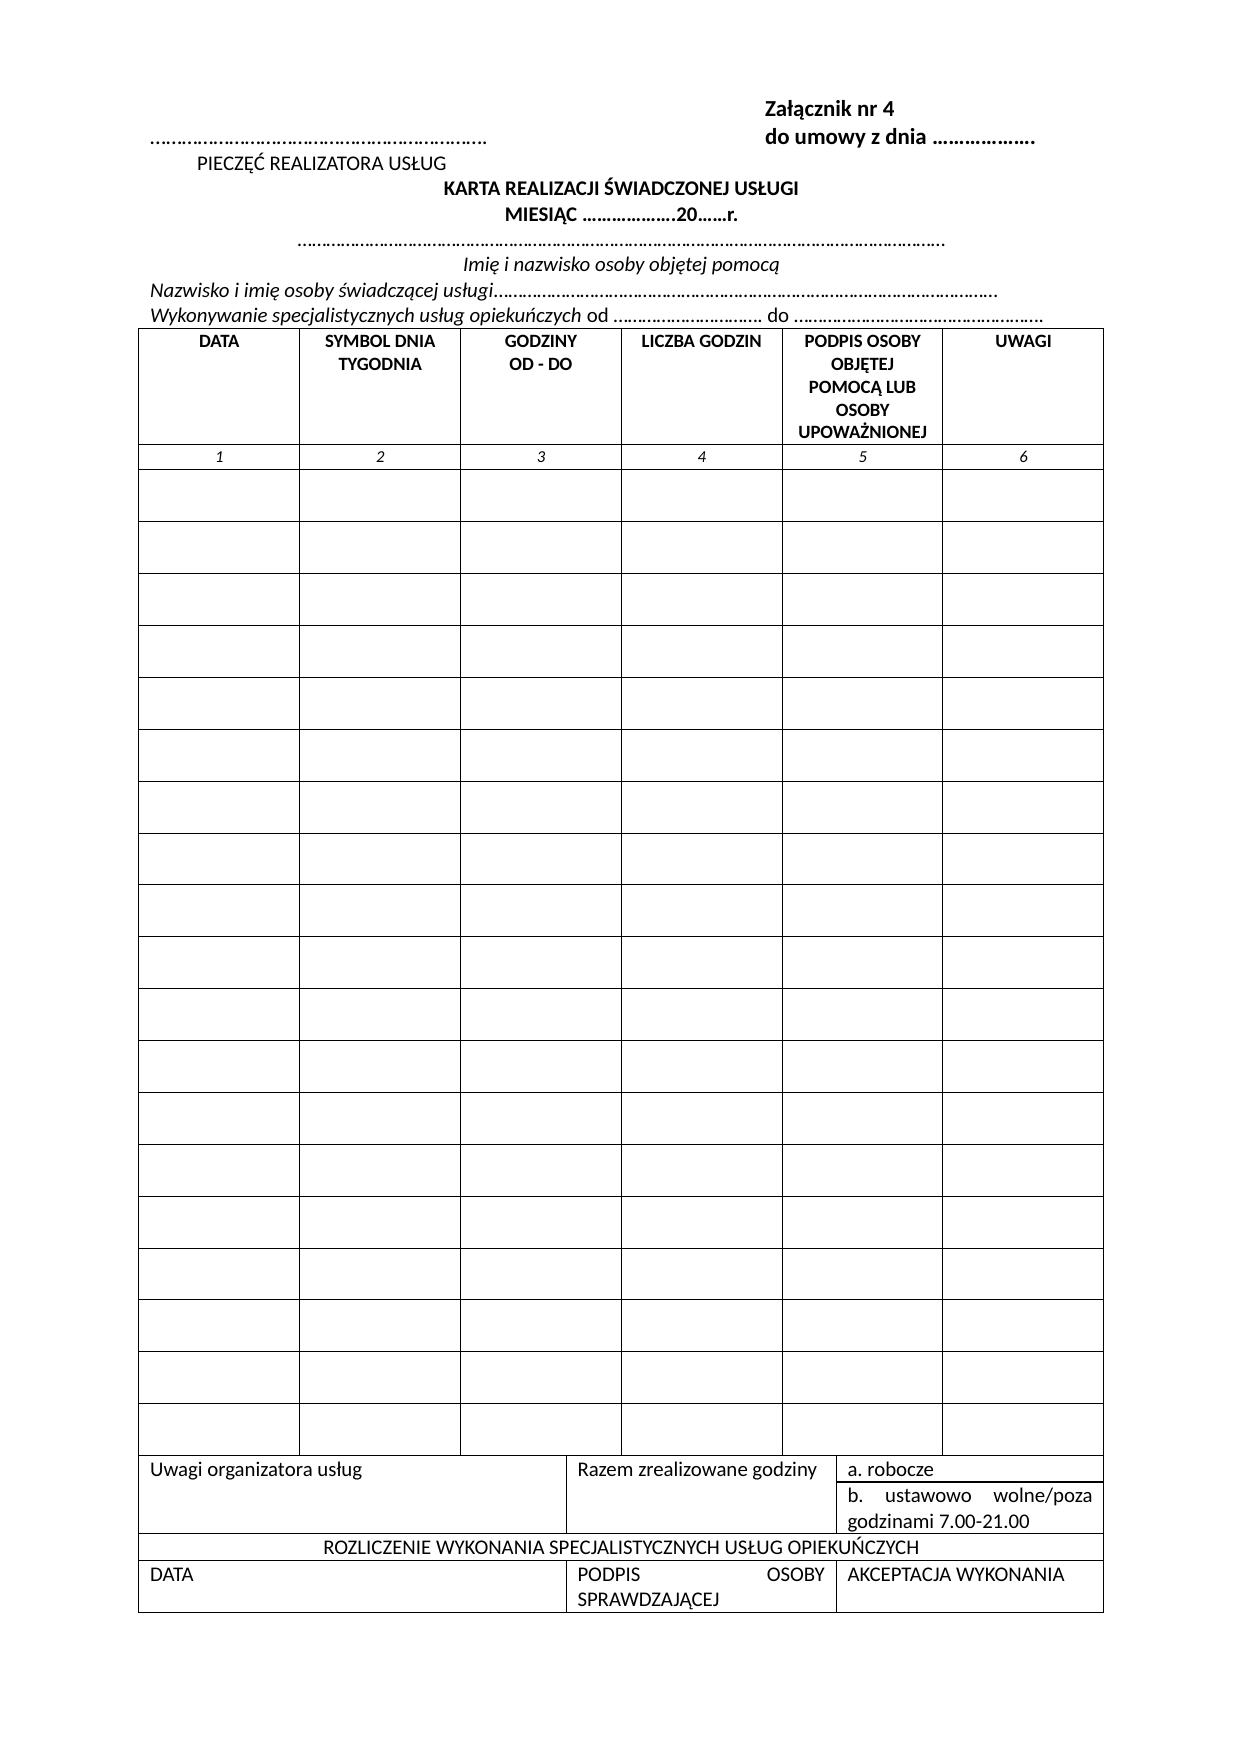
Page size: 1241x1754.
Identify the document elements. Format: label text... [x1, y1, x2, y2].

table_cell [622, 885, 782, 936]
table_cell [461, 1300, 621, 1351]
table_header SYMBOL DNIA TYGODNIA [300, 329, 460, 443]
text Załącznik nr 4 [741, 94, 1092, 122]
table_cell [622, 1197, 782, 1247]
table_cell [943, 1404, 1103, 1455]
table_cell [943, 989, 1103, 1040]
table_cell [139, 989, 299, 1040]
table_cell [943, 470, 1103, 521]
table_cell 5 [783, 445, 942, 469]
table_cell [139, 1352, 299, 1403]
table_cell [300, 522, 460, 573]
table_cell [300, 782, 460, 832]
table_cell [783, 1145, 942, 1196]
table_cell [139, 1300, 299, 1351]
table_cell [943, 730, 1103, 781]
table_cell [943, 1041, 1103, 1092]
table_cell Razem zrealizowane godziny [567, 1456, 836, 1533]
table_cell [300, 1197, 460, 1247]
table_cell [943, 885, 1103, 936]
text KARTA REALIZACJI ŚWIADCZONEJ USŁUGI [150, 175, 1092, 201]
table_cell [139, 1145, 299, 1196]
table_cell AKCEPTACJA WYKONANIA [837, 1561, 1103, 1612]
table_cell [783, 678, 942, 729]
table_cell [783, 1093, 942, 1144]
table_cell [139, 730, 299, 781]
table_cell [461, 989, 621, 1040]
table_cell [943, 1093, 1103, 1144]
table_cell [139, 574, 299, 625]
table_cell [943, 782, 1103, 832]
table_cell [622, 574, 782, 625]
table_header DATA [139, 329, 299, 443]
table_cell [461, 782, 621, 832]
table_cell [783, 1197, 942, 1247]
table_cell [139, 885, 299, 936]
text ………………………………………………………. do umowy z dnia ………………. [150, 122, 1092, 150]
table_cell [139, 470, 299, 521]
table_cell 2 [300, 445, 460, 469]
table_cell [300, 834, 460, 884]
table_cell [139, 678, 299, 729]
table_cell b. ustawowo wolne/poza godzinami 7.00-21.00 [837, 1483, 1103, 1533]
table_cell [622, 1093, 782, 1144]
table_cell [461, 1197, 621, 1247]
text Imię i nazwisko osoby objętej pomocą [150, 252, 1092, 277]
table_cell [461, 834, 621, 884]
table_cell [943, 522, 1103, 573]
table_cell [461, 885, 621, 936]
table_cell [139, 782, 299, 832]
table_header UWAGI [943, 329, 1103, 443]
table_cell PODPIS OSOBY SPRAWDZAJĄCEJ [567, 1561, 836, 1612]
table_cell [300, 885, 460, 936]
table_cell [139, 626, 299, 677]
table_cell [622, 1352, 782, 1403]
table_cell [943, 626, 1103, 677]
table_cell [783, 937, 942, 988]
table_cell [943, 1352, 1103, 1403]
table_cell [783, 1352, 942, 1403]
table_header PODPIS OSOBY OBJĘTEJ POMOCĄ LUB OSOBY UPOWAŻNIONEJ [783, 329, 942, 443]
table_cell [461, 522, 621, 573]
table_cell [622, 989, 782, 1040]
table_cell [300, 574, 460, 625]
text Wykonywanie specjalistycznych usług opiekuńczych od …………………………. do ……………………………………………. [150, 302, 1092, 328]
table_header GODZINY OD - DO [461, 329, 621, 443]
table_cell [622, 1300, 782, 1351]
text MIESIĄC ……………….20……r. [150, 201, 1092, 226]
text ……………………………………………………………………………………………………………………… [150, 226, 1092, 252]
table_cell [622, 522, 782, 573]
table_cell [139, 1041, 299, 1092]
table_cell [783, 989, 942, 1040]
table_cell [783, 782, 942, 832]
table_cell [622, 470, 782, 521]
table_cell [300, 1404, 460, 1455]
table_header LICZBA GODZIN [622, 329, 782, 443]
text PIECZĘĆ REALIZATORA USŁUG [150, 150, 1092, 175]
table_cell [943, 1300, 1103, 1351]
table_cell [461, 574, 621, 625]
table_cell DATA [139, 1561, 566, 1612]
table_cell [461, 626, 621, 677]
table_cell [622, 937, 782, 988]
table_cell 6 [943, 445, 1103, 469]
table_cell [139, 1197, 299, 1247]
table_cell [783, 1404, 942, 1455]
table_cell [300, 626, 460, 677]
table_cell [783, 470, 942, 521]
table_cell [139, 937, 299, 988]
table_cell [300, 1249, 460, 1299]
table_cell [461, 1352, 621, 1403]
table_cell 4 [622, 445, 782, 469]
table_cell [622, 834, 782, 884]
table_cell [461, 470, 621, 521]
table_cell 1 [139, 445, 299, 469]
table_cell [300, 1300, 460, 1351]
table_cell [461, 937, 621, 988]
table_cell [300, 1041, 460, 1092]
table_cell [461, 1093, 621, 1144]
table_cell [783, 834, 942, 884]
table_cell [139, 1404, 299, 1455]
table_cell [300, 470, 460, 521]
table_cell [300, 1093, 460, 1144]
table_cell [622, 1249, 782, 1299]
table_cell [461, 1041, 621, 1092]
table_cell [300, 989, 460, 1040]
table_cell [943, 574, 1103, 625]
table_cell [300, 1352, 460, 1403]
table_cell [622, 730, 782, 781]
table_cell 3 [461, 445, 621, 469]
table_cell [461, 678, 621, 729]
table_cell [783, 1300, 942, 1351]
table_cell [622, 626, 782, 677]
table_cell [139, 1249, 299, 1299]
table_cell [943, 1197, 1103, 1247]
table_cell [300, 937, 460, 988]
table_cell [300, 1145, 460, 1196]
table_cell [622, 1041, 782, 1092]
table_cell [783, 522, 942, 573]
table_cell [783, 730, 942, 781]
table_cell [783, 885, 942, 936]
table_cell [461, 1145, 621, 1196]
table_cell [783, 1041, 942, 1092]
table_cell [461, 1404, 621, 1455]
table_cell [139, 834, 299, 884]
table_cell [300, 730, 460, 781]
table_cell [622, 782, 782, 832]
table_cell a. robocze [837, 1456, 1103, 1481]
table_cell [461, 1249, 621, 1299]
table_cell [139, 522, 299, 573]
table_cell [783, 1249, 942, 1299]
table_cell [783, 574, 942, 625]
table_cell [622, 1404, 782, 1455]
table_cell [139, 1093, 299, 1144]
table_cell [461, 730, 621, 781]
table_cell [943, 678, 1103, 729]
table_cell [943, 834, 1103, 884]
table_cell [943, 1145, 1103, 1196]
table_cell [622, 1145, 782, 1196]
text Nazwisko i imię osoby świadczącej usługi…………………………………………………………………………………………… [150, 277, 1092, 302]
table_cell [943, 1249, 1103, 1299]
table_cell [622, 678, 782, 729]
table_cell [300, 678, 460, 729]
table_cell ROZLICZENIE WYKONANIA SPECJALISTYCZNYCH USŁUG OPIEKUŃCZYCH [139, 1534, 1103, 1560]
table_cell [783, 626, 942, 677]
table_cell Uwagi organizatora usług [139, 1456, 566, 1533]
table_cell [943, 937, 1103, 988]
